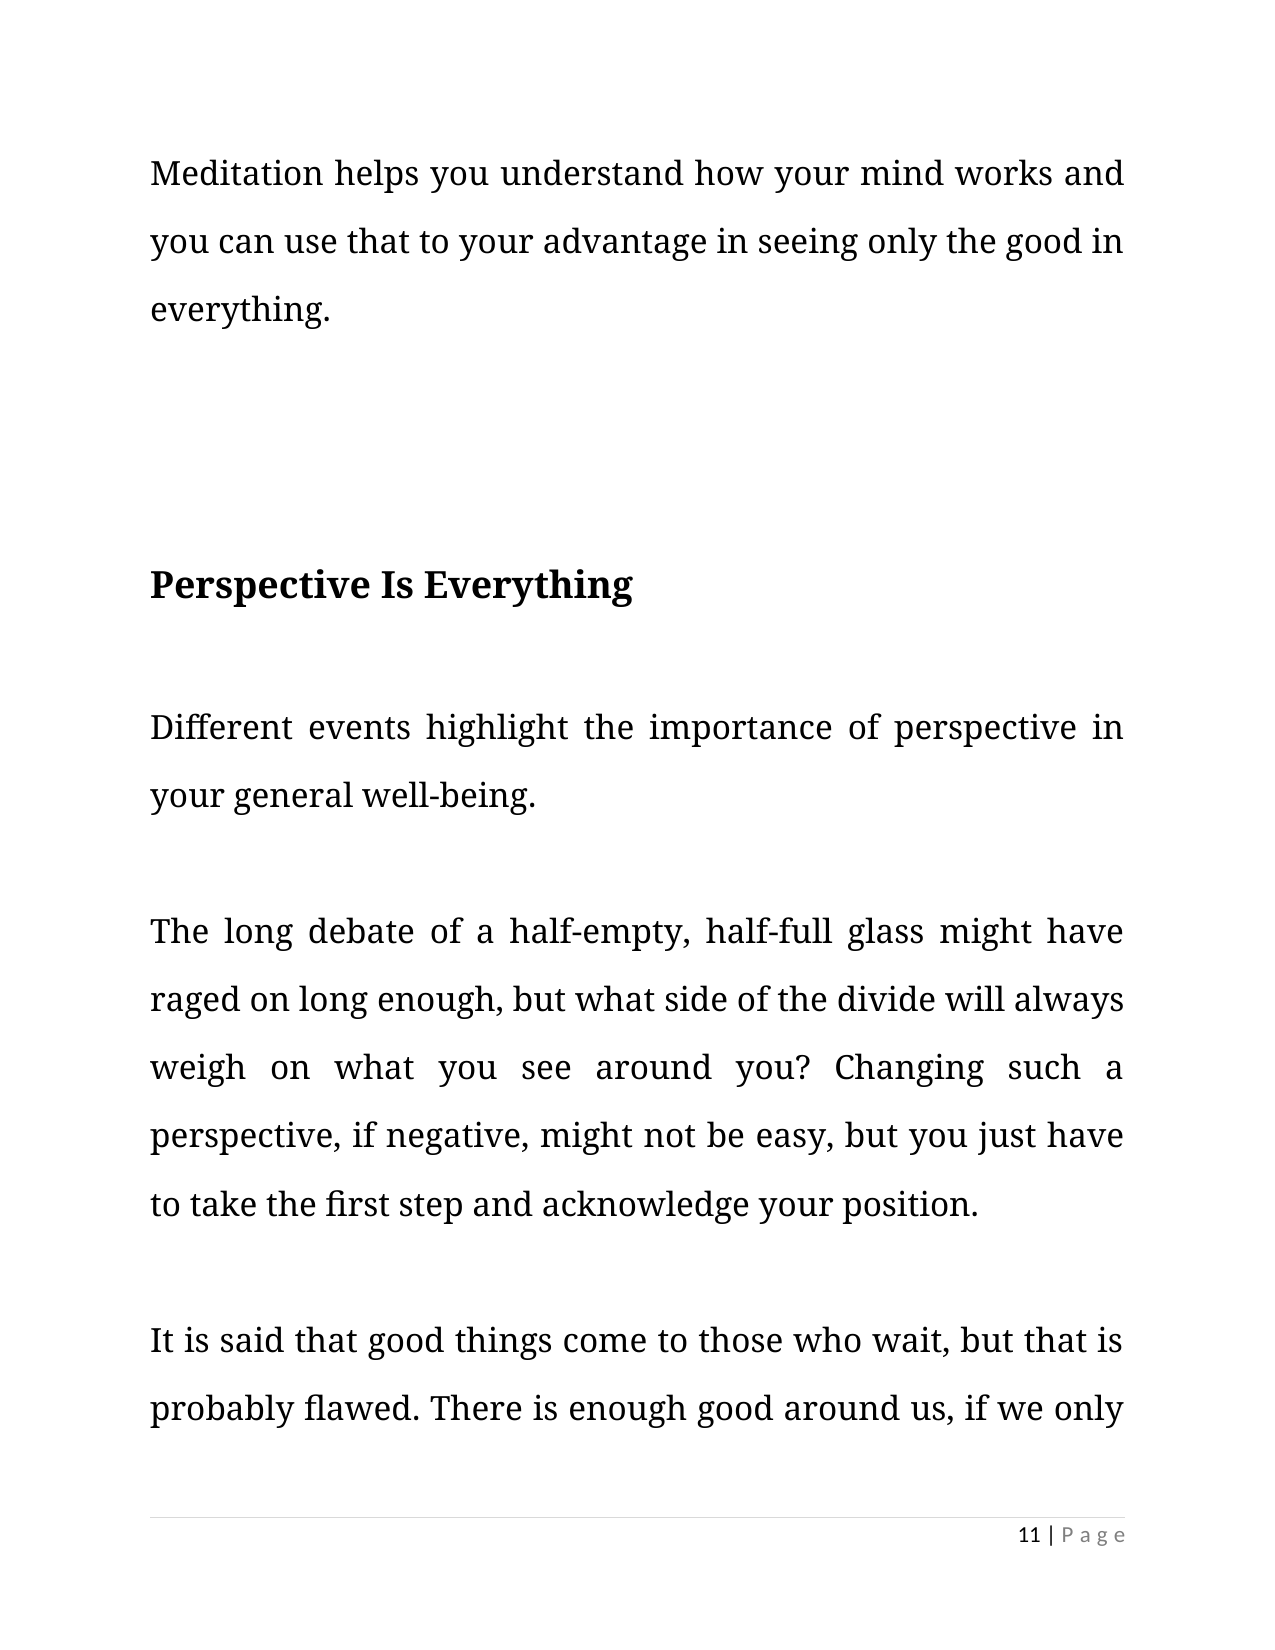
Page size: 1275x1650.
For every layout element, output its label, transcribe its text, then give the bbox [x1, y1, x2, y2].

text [150, 1317, 1125, 1430]
text Perspective Is Everything [150, 559, 1125, 610]
text Meditation helps you understand how your mind works and you can use that to your advantage in seeing only the good in everything. [150, 150, 1125, 332]
text Different events highlight the importance of perspective in your general well-being. [150, 703, 1125, 817]
text The long debate of a half-empty, half-full glass might have raged on long enough, but what side of the divide will always weigh on what you see around you? Changing such a perspective, if negative, might not be easy, but you just have to take the first step and acknowledge your position. [150, 908, 1125, 1226]
